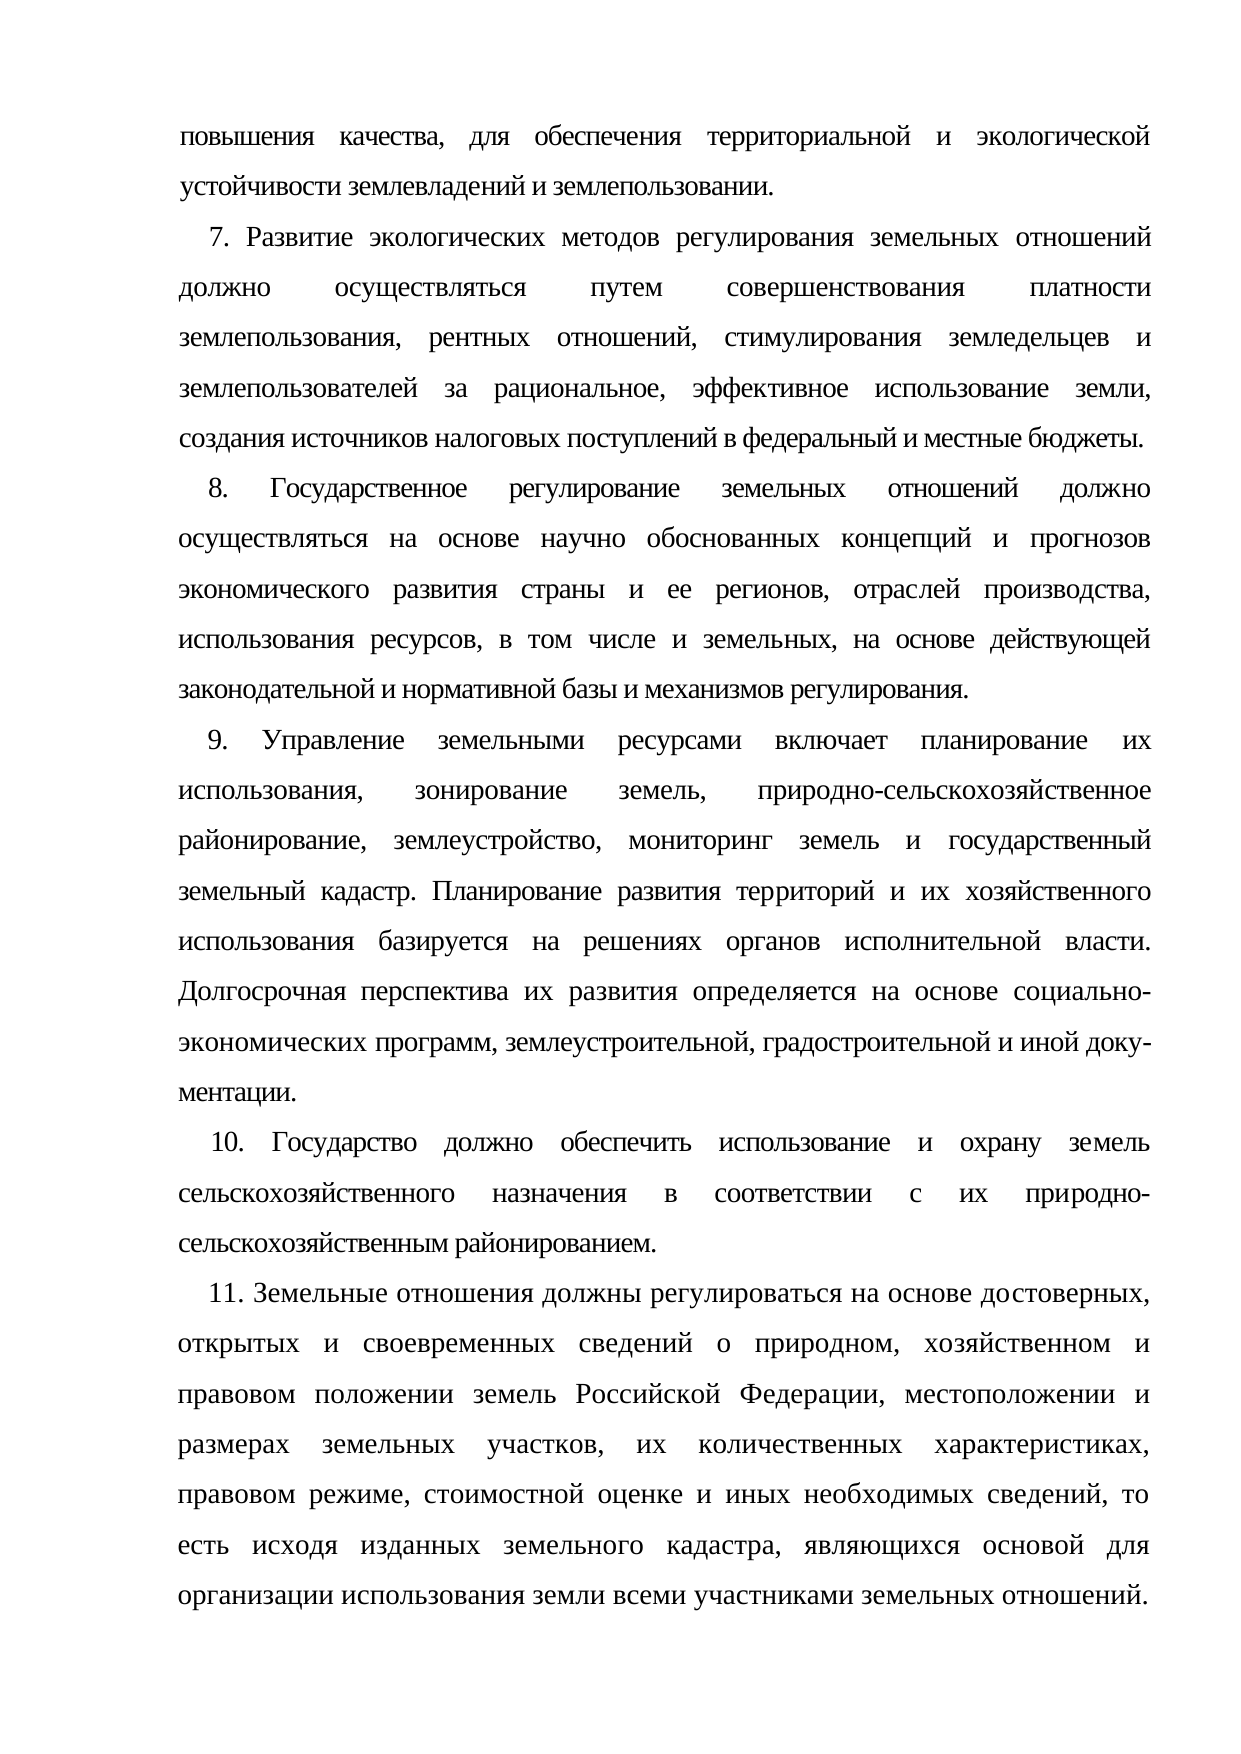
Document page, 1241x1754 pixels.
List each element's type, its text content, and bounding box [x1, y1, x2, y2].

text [179, 118, 1151, 202]
text 7. Развитие экологических методов регулирования земельных отношений должно осуществляться путем совершенствования платности землепользования, рентных отношений, стимулирования земледельцев и землепользователей за рациональное, эффективное использование земли, создания источников налоговых поступлений в федеральный и местные бюджеты. [179, 219, 1152, 453]
text 8. Государственное регулирование земельных отношений должно осуществляться на основе научно обоснованных концепций и прогнозов экономического развития страны и ее регионов, отраслей производства, использования ресурсов, в том числе и земельных, на основе действующей законодательной и нормативной базы и механизмов регулирования. [178, 470, 1151, 705]
text 11. Земельные отношения должны регулироваться на основе достоверных, открытых и своевременных сведений о природном, хозяйственном и правовом положении земель Российской Федерации, местоположении и размерах земельных участков, их количественных характеристиках, правовом режиме, стоимостной оценке и иных необходимых сведений, то есть исходя изданных земельного кадастра, являющихся основой для организации использования земли всеми участниками земельных отношений. [177, 1275, 1150, 1611]
text 10. Государство должно обеспечить использование и охрану земель сельскохозяйственного назначения в соответствии с их природно-сельскохозяйственным районированием. [178, 1124, 1150, 1258]
text 9. Управление земельными ресурсами включает планирование их использования, зонирование земель, природно-сельскохозяйственное районирование, землеустройство, мониторинг земель и государственный земельный кадастр. Планирование развития территорий и их хозяйственного использования базируется на решениях органов исполнительной власти. Долгосрочная перспектива их развития определяется на основе социально-экономических программ, землеустроительной, градостроительной и иной документации. [178, 722, 1152, 1108]
